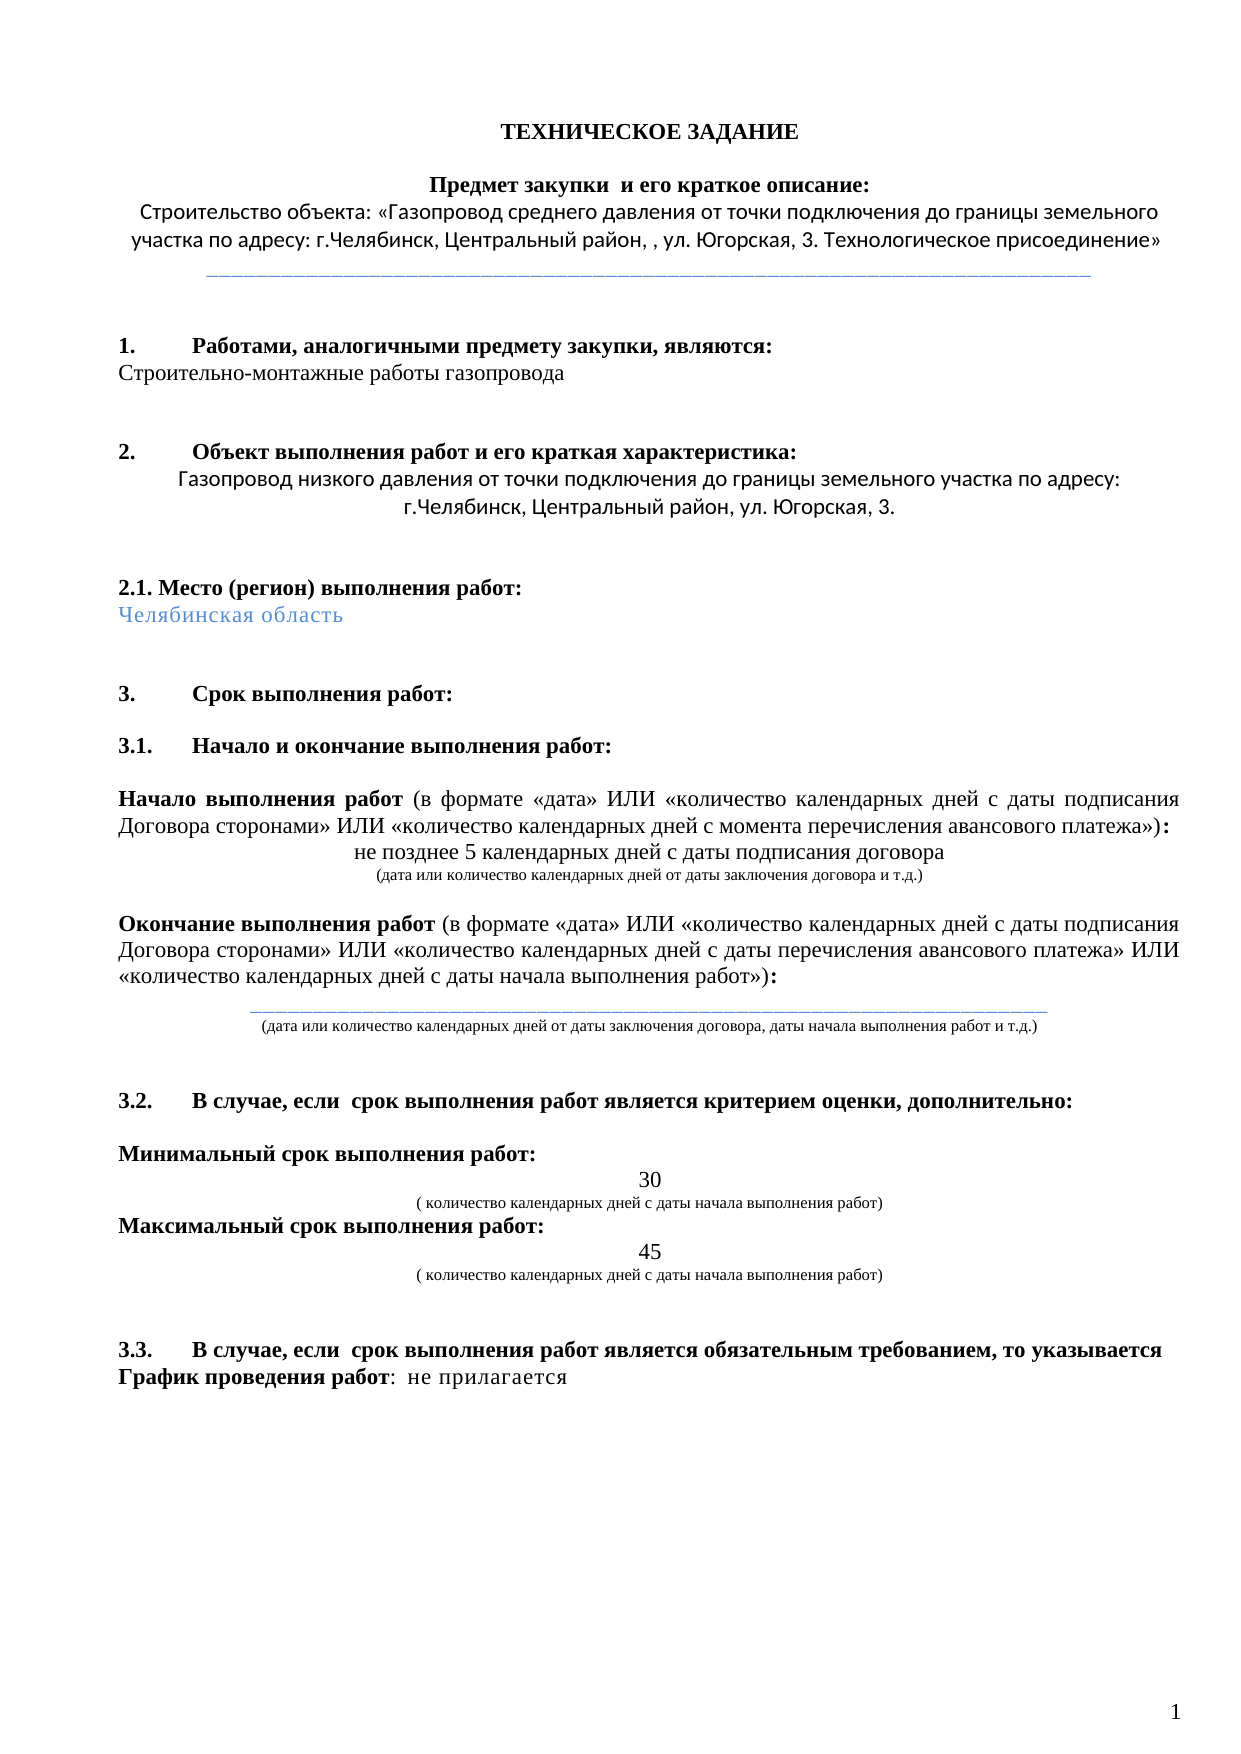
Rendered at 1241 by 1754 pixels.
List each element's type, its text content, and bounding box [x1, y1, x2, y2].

text Предмет закупки и его краткое описание: [118, 171, 1181, 197]
list В случае, если срок выполнения работ является обязательным требованием, то указывается График проведения работ: [118, 1336, 1181, 1389]
list ( количество календарных дней с даты начала выполнения работ) [118, 1264, 1181, 1284]
list Объект выполнения работ и его краткая характеристика: [118, 438, 1181, 464]
list В случае, если срок выполнения работ является критерием оценки, дополнительно: [118, 1087, 1181, 1113]
list Окончание выполнения работ (в формате «дата» ИЛИ «количество календарных дней с даты подписания Договора сторонами» ИЛИ «количество календарных дней с даты перечисления авансового платежа» ИЛИ «количество календарных дней с даты начала выполнения работ»): [118, 910, 1181, 989]
list (дата или количество календарных дней от даты заключения договора, даты начала выполнения работ и т.д.) [118, 1015, 1181, 1034]
text 2.1. Место (регион) выполнения работ: [118, 574, 1181, 601]
list ( количество календарных дней с даты начала выполнения работ) [118, 1193, 1181, 1212]
list Начало и окончание выполнения работ: [118, 733, 1181, 759]
list Максимальный срок выполнения работ: [118, 1212, 1181, 1238]
list Срок выполнения работ: [118, 680, 1181, 706]
list (дата или количество календарных дней от даты заключения договора и т.д.) [118, 864, 1181, 883]
list Минимальный срок выполнения работ: [118, 1140, 1181, 1166]
list Работами, аналогичными предмету закупки, являются: [118, 332, 1181, 359]
list Начало выполнения работ (в формате «дата» ИЛИ «количество календарных дней с даты подписания Договора сторонами» ИЛИ «количество календарных дней с момента перечисления авансового платежа»): [118, 785, 1181, 838]
text ТЕХНИЧЕСКОЕ ЗАДАНИЕ [118, 118, 1181, 144]
